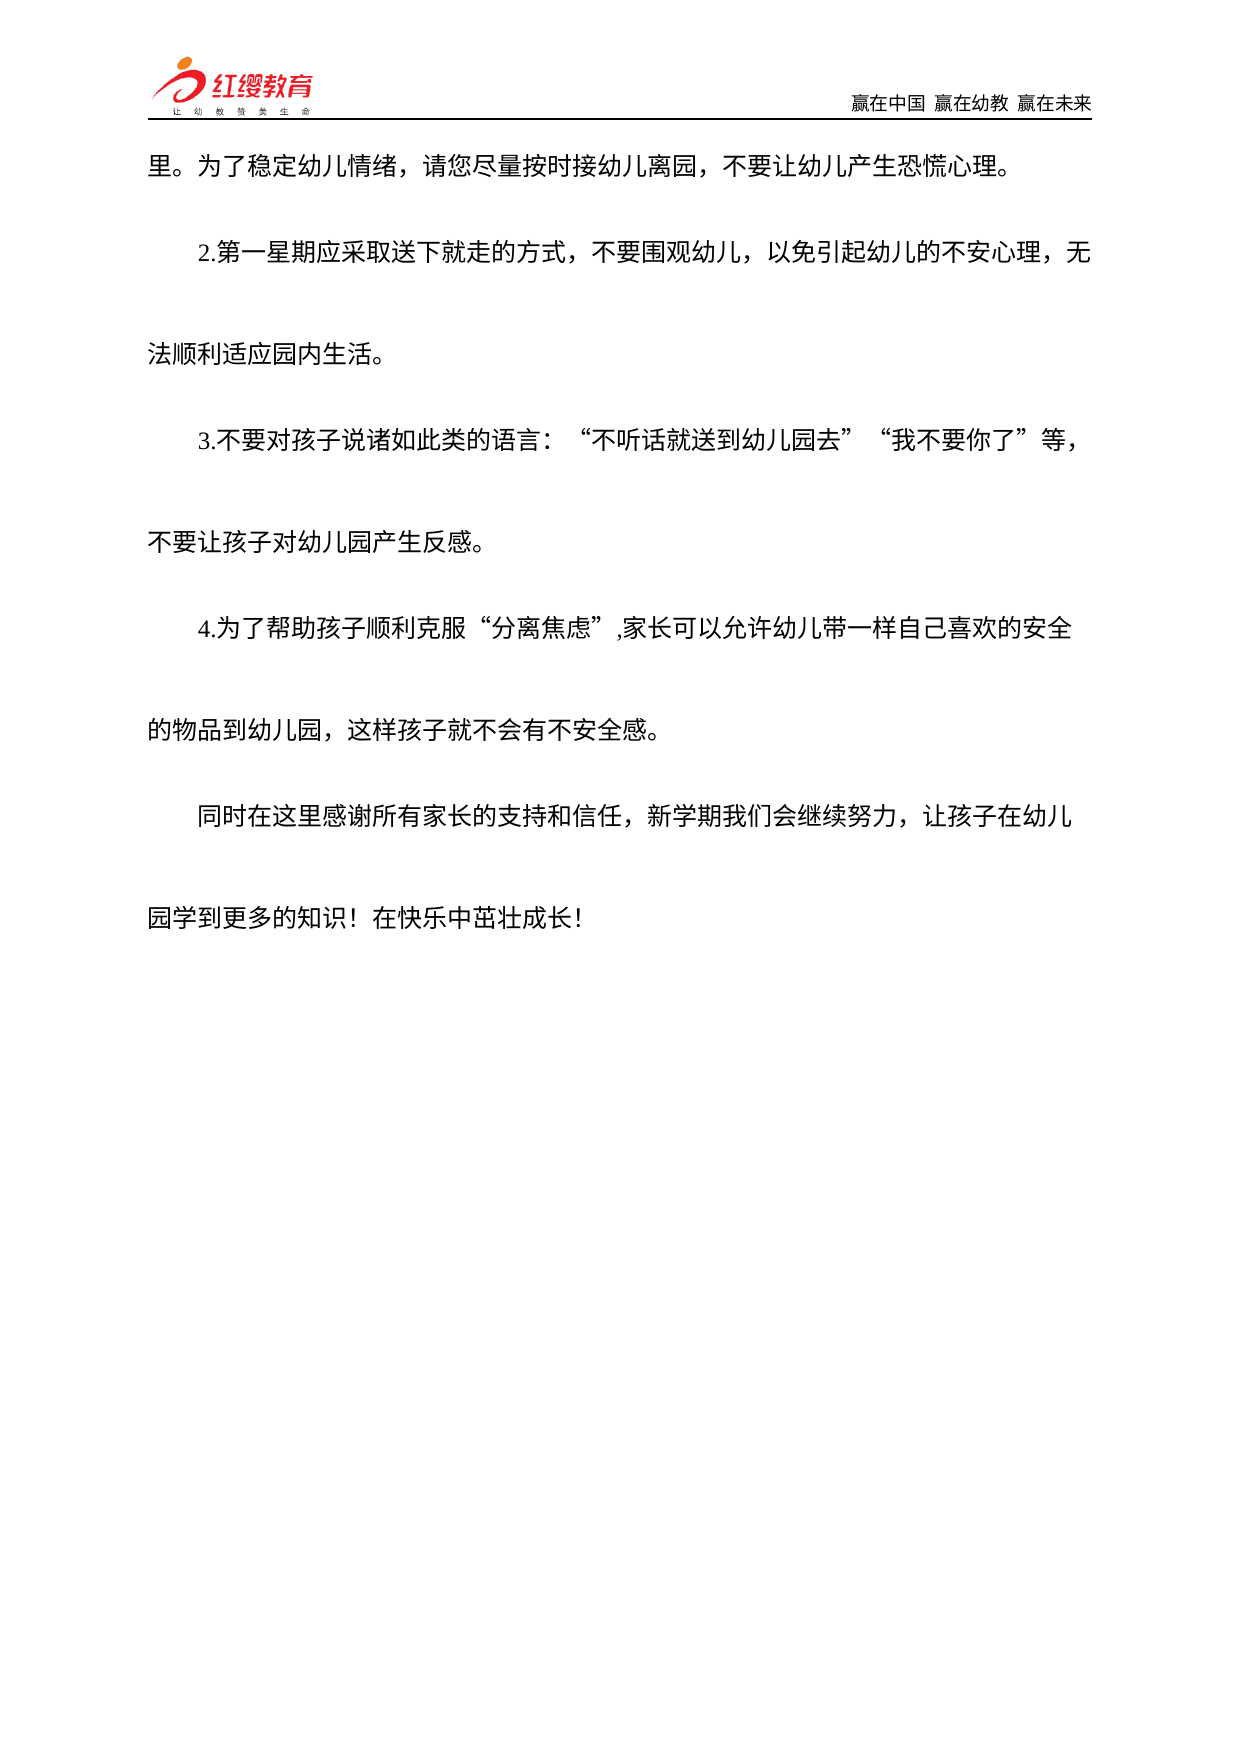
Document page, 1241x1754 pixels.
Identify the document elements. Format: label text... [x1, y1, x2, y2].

list 2.第一星期应采取送下就走的方式，不要围观幼儿，以免引起幼儿的不安心理，无法顺利适应园内生活。 [148, 217, 1092, 386]
list 同时在这里感谢所有家长的支持和信任，新学期我们会继续努力，让孩子在幼儿园学到更多的知识！在快乐中茁壮成长！ [148, 780, 1092, 950]
list 3.不要对孩子说诸如此类的语言：“不听话就送到幼儿园去”“我不要你了”等，不要让孩子对幼儿园产生反感。 [148, 404, 1092, 574]
picture [147, 52, 317, 118]
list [148, 131, 1092, 198]
list 4.为了帮助孩子顺利克服“分离焦虑”,家长可以允许幼儿带一样自己喜欢的安全的物品到幼儿园，这样孩子就不会有不安全感。 [148, 592, 1092, 762]
